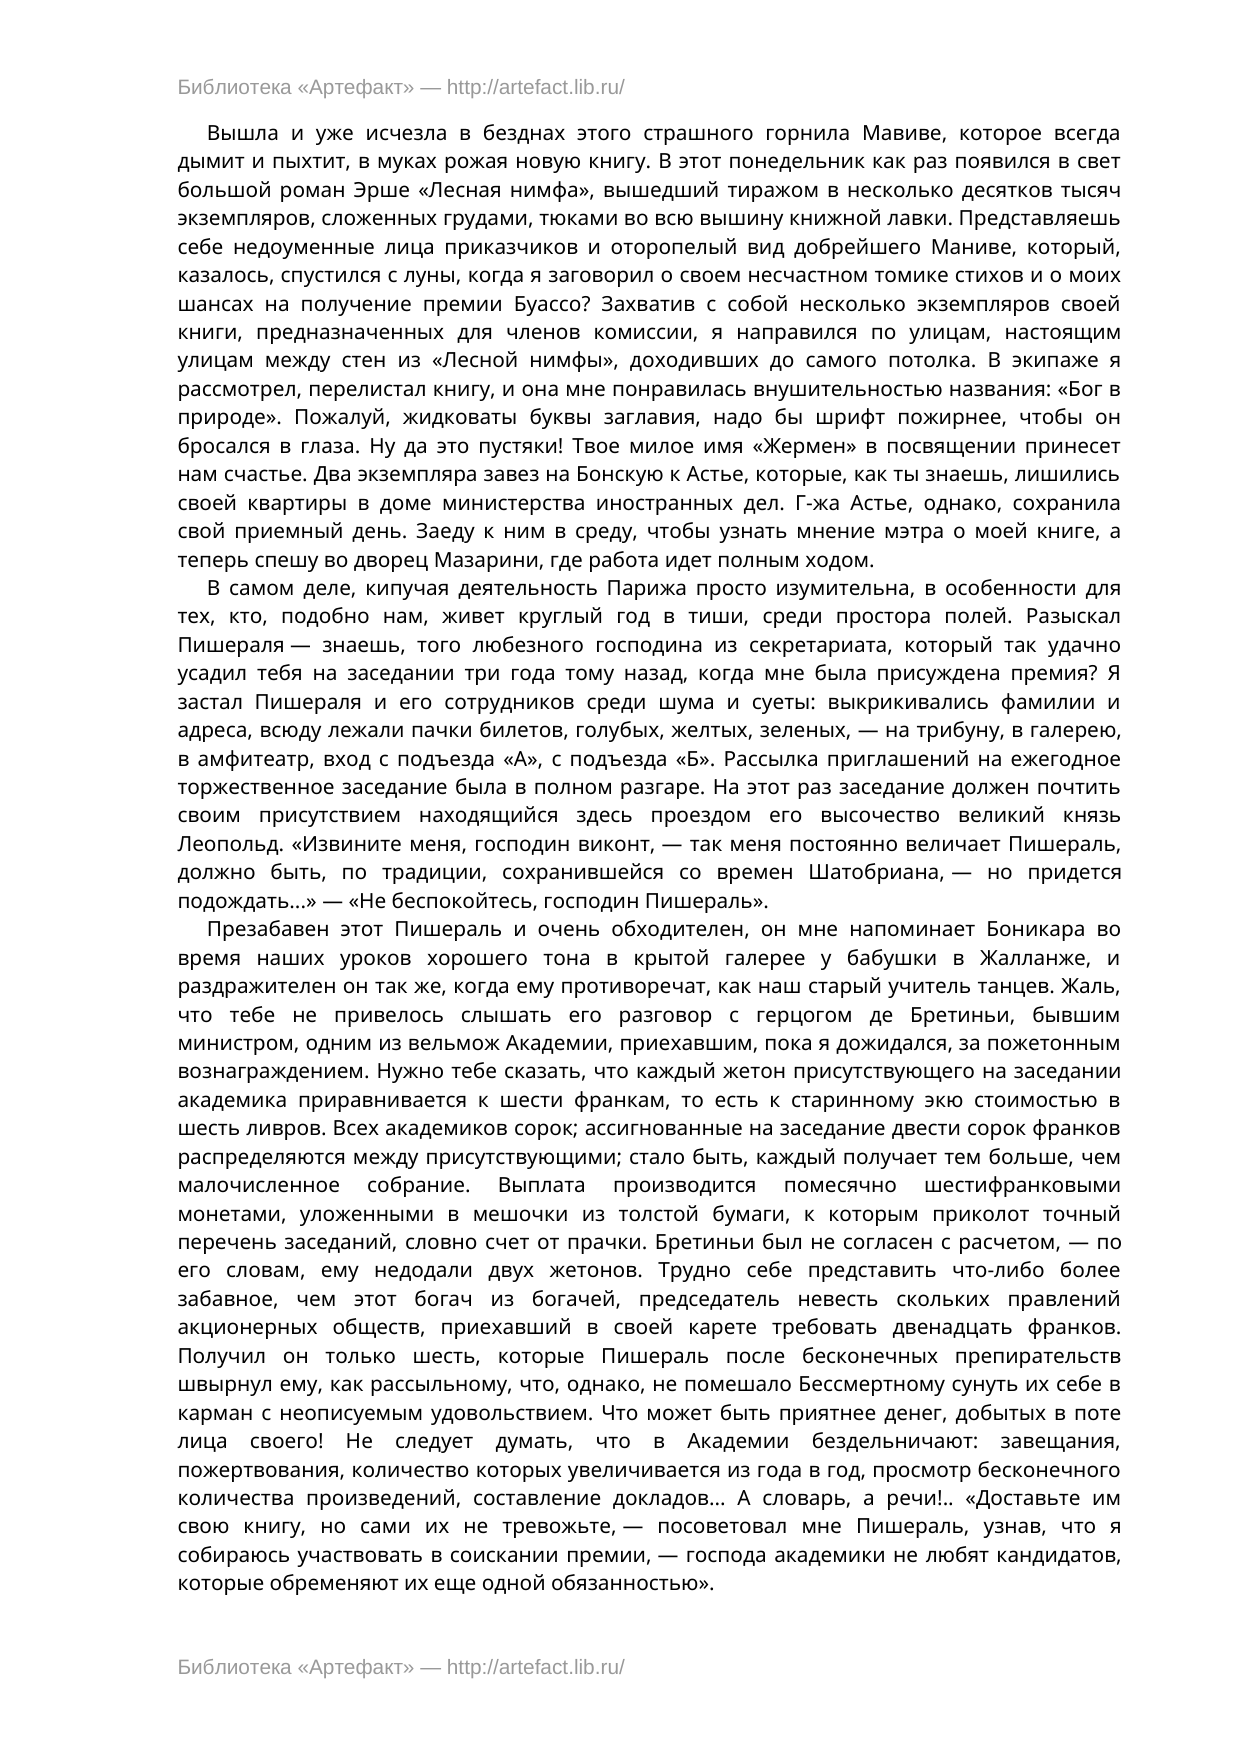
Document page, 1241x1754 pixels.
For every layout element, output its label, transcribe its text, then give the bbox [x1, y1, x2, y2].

text Вышла и уже исчезла в безднах этого страшного горнила Мавиве, которое всегда дымит и пыхтит, в муках рожая новую книгу. В этот понедельник как раз появился в свет большой роман Эрше «Лесная нимфа», вышедший тиражом в несколько десятков тысяч экземпляров, сложенных грудами, тюками во всю вышину книжной лавки. Представляешь себе недоуменные лица приказчиков и оторопелый вид добрейшего Маниве, который, казалось, спустился с луны, когда я заговорил о своем несчастном томике стихов и о моих шансах на получение премии Буассо? Захватив с собой несколько экземпляров своей книги, предназначенных для членов комиссии, я направился по улицам, настоящим улицам между стен из «Лесной нимфы», доходивших до самого потолка. В экипаже я рассмотрел, перелистал книгу, и она мне понравилась внушительностью названия: «Бог в природе». Пожалуй, жидковаты буквы заглавия, надо бы шрифт пожирнее, чтобы он бросался в глаза. Ну да это пустяки! Твое милое имя «Жермен» в посвящении принесет нам счастье. Два экземпляра завез на Бонскую к Астье, которые, как ты знаешь, лишились своей квартиры в доме министерства иностранных дел. Г-жа Астье, однако, сохранила свой приемный день. Заеду к ним в среду, чтобы узнать мнение мэтра о моей книге, а теперь спешу во дворец Мазарини, где работа идет полным ходом. [177, 118, 1122, 573]
text В самом деле, кипучая деятельность Парижа просто изумительна, в особенности для тех, кто, подобно нам, живет круглый год в тиши, среди простора полей. Разыскал Пишераля — знаешь, того любезного господина из секретариата, который так удачно усадил тебя на заседании три года тому назад, когда мне была присуждена премия? Я застал Пишераля и его сотрудников среди шума и суеты: выкрикивались фамилии и адреса, всюду лежали пачки билетов, голубых, желтых, зеленых, — на трибуну, в галерею, в амфитеатр, вход с подъезда «А», с подъезда «Б». Рассылка приглашений на ежегодное торжественное заседание была в полном разгаре. На этот раз заседание должен почтить своим присутствием находящийся здесь проездом его высочество великий князь Леопольд. «Извините меня, господин виконт, — так меня постоянно величает Пишераль, должно быть, по традиции, сохранившейся со времен Шатобриана, — но придется подождать...» — «Не беспокойтесь, господин Пишераль». [177, 573, 1122, 914]
text Презабавен этот Пишераль и очень обходителен, он мне напоминает Боникара во время наших уроков хорошего тона в крытой галерее у бабушки в Жалланже, и раздражителен он так же, когда ему противоречат, как наш старый учитель танцев. Жаль, что тебе не привелось слышать его разговор с герцогом де Бретиньи, бывшим министром, одним из вельмож Академии, приехавшим, пока я дожидался, за пожетонным вознаграждением. Нужно тебе сказать, что каждый жетон присутствующего на заседании академика приравнивается к шести франкам, то есть к старинному экю стоимостью в шесть ливров. Всех академиков сорок; ассигнованные на заседание двести сорок франков распределяются между присутствующими; стало быть, каждый получает тем больше, чем малочисленное собрание. Выплата производится помесячно шестифранковыми монетами, уложенными в мешочки из толстой бумаги, к которым приколот точный перечень заседаний, словно счет от прачки. Бретиньи был не согласен с расчетом, — по его словам, ему недодали двух жетонов. Трудно себе представить что-либо более забавное, чем этот богач из богачей, председатель невесть скольких правлений акционерных обществ, приехавший в своей карете требовать двенадцать франков. Получил он только шесть, которые Пишераль после бесконечных препирательств швырнул ему, как рассыльному, что, однако, не помешало Бессмертному сунуть их себе в карман с неописуемым удовольствием. Что может быть приятнее денег, добытых в поте лица своего! Не следует думать, что в Академии бездельничают: завещания, пожертвования, количество которых увеличивается из года в год, просмотр бесконечного количества произведений, составление докладов... А словарь, а речи!.. «Доставьте им свою книгу, но сами их не тревожьте, — посоветовал мне Пишераль, узнав, что я собираюсь участвовать в соискании премии, — господа академики не любят кандидатов, которые обременяют их еще одной обязанностью». [177, 914, 1122, 1597]
